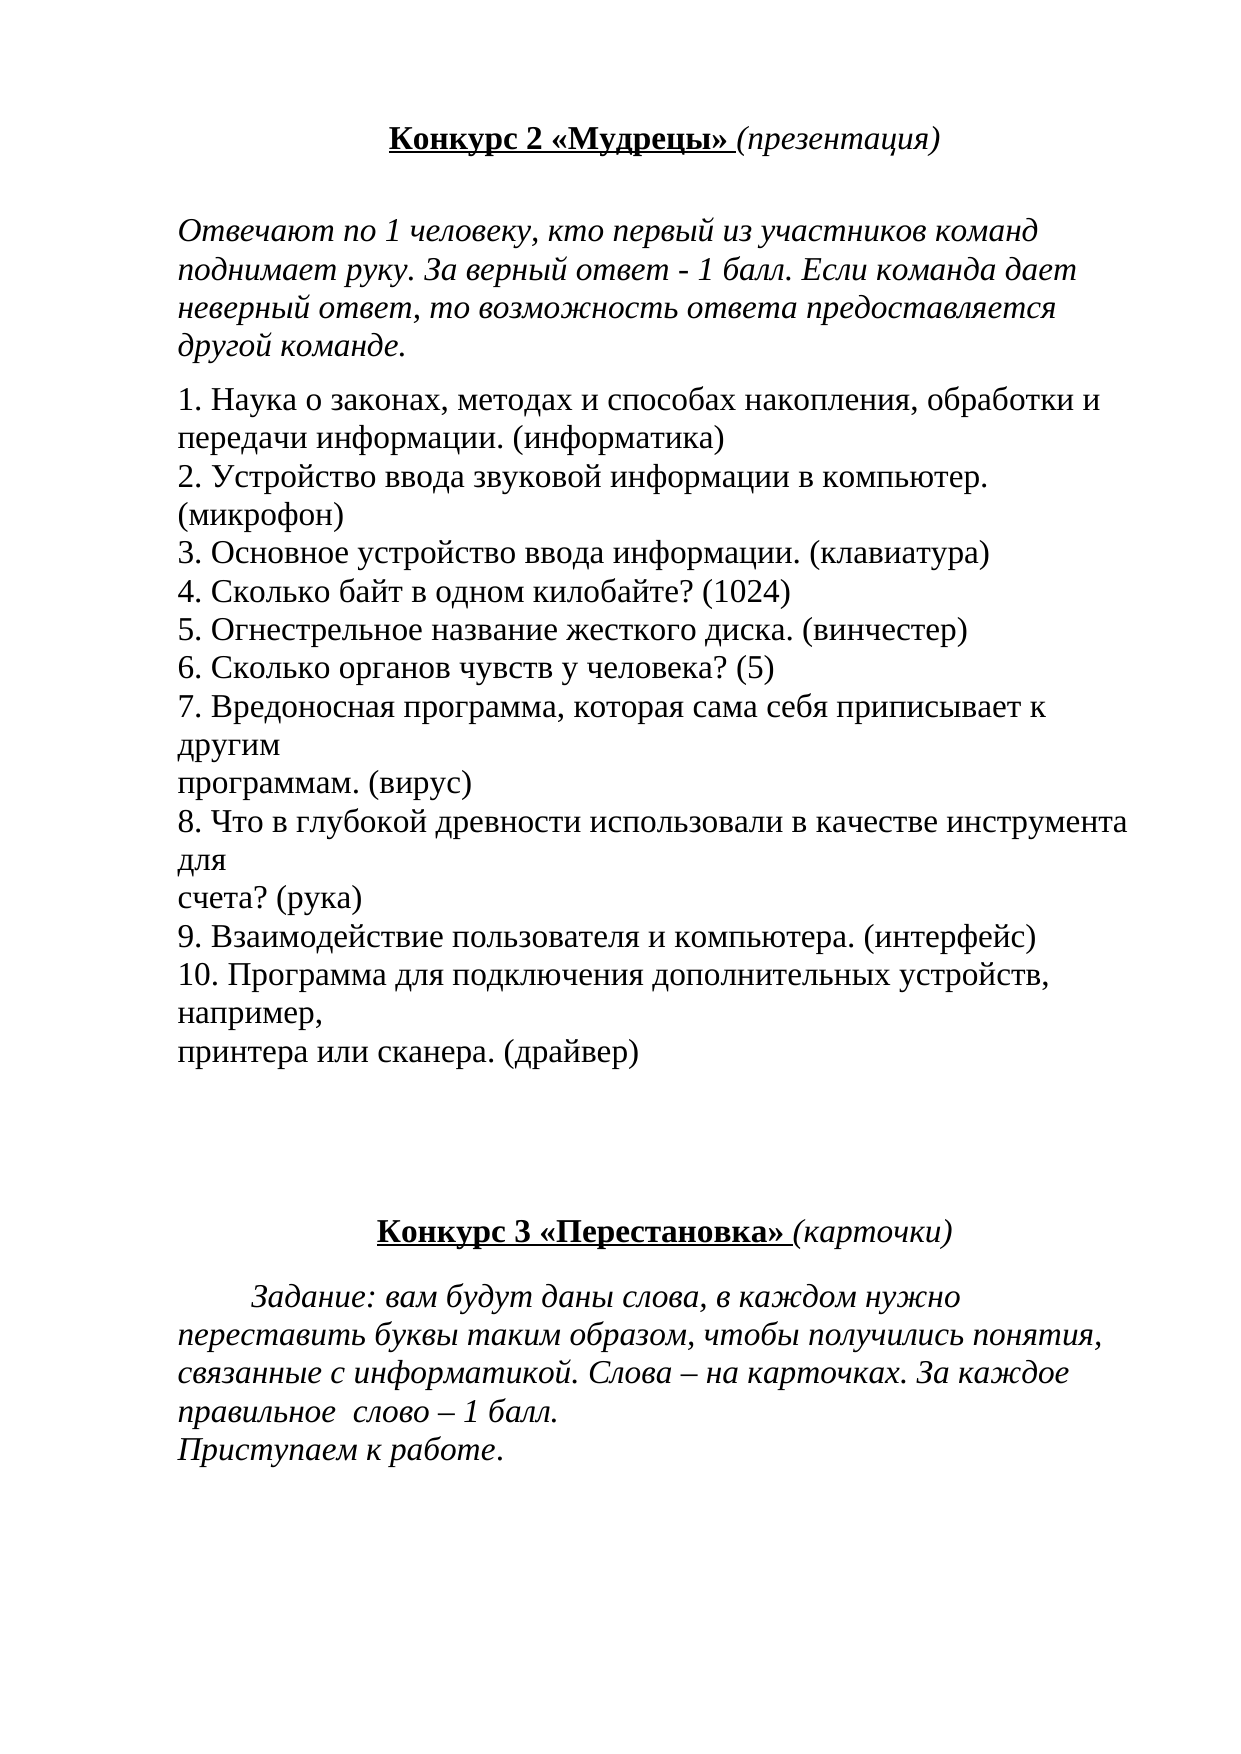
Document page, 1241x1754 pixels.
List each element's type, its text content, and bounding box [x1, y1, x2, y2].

text 7. Вредоносная программа, которая сама себя приписывает к другим [177, 686, 1152, 763]
text 8. Что в глубокой древности использовали в качестве инструмента для [177, 801, 1152, 878]
text Конкурс 3 «Перестановка» (карточки) [177, 1211, 1152, 1249]
text 6. Сколько органов чувств у человека? (5) [177, 648, 1152, 686]
text принтера или сканера. (драйвер) [177, 1031, 1152, 1069]
text Отвечают по 1 человеку, кто первый из участников команд поднимает руку. За верный ответ - 1 балл. Если команда дает неверный ответ, то возможность ответа предоставляется другой команде. [177, 172, 1152, 364]
text 1. Наука о законах, методах и способах накопления, обработки и [177, 379, 1152, 418]
text передачи информации. (информатика) [177, 418, 1152, 456]
text 5. Огнестрельное название жесткого диска. (винчестер) [177, 609, 1152, 648]
text 9. Взаимодействие пользователя и компьютера. (интерфейс) [177, 916, 1152, 954]
text Приступаем к работе. [177, 1429, 1152, 1467]
text счета? (рука) [177, 878, 1152, 916]
text 3. Основное устройство ввода информации. (клавиатура) [177, 533, 1152, 571]
text программам. (вирус) [177, 763, 1152, 801]
text Конкурс 2 «Мудрецы» (презентация) [177, 118, 1152, 156]
text 10. Программа для подключения дополнительных устройств, например, [177, 954, 1152, 1031]
text 4. Сколько байт в одном килобайте? (1024) [177, 571, 1152, 609]
text Задание: вам будут даны слова, в каждом нужно переставить буквы таким образом, чтобы получились понятия, связанные с информатикой. Слова – на карточках. За каждое правильное слово – 1 балл. [177, 1276, 1152, 1429]
text 2. Устройство ввода звуковой информации в компьютер. (микрофон) [177, 456, 1152, 533]
